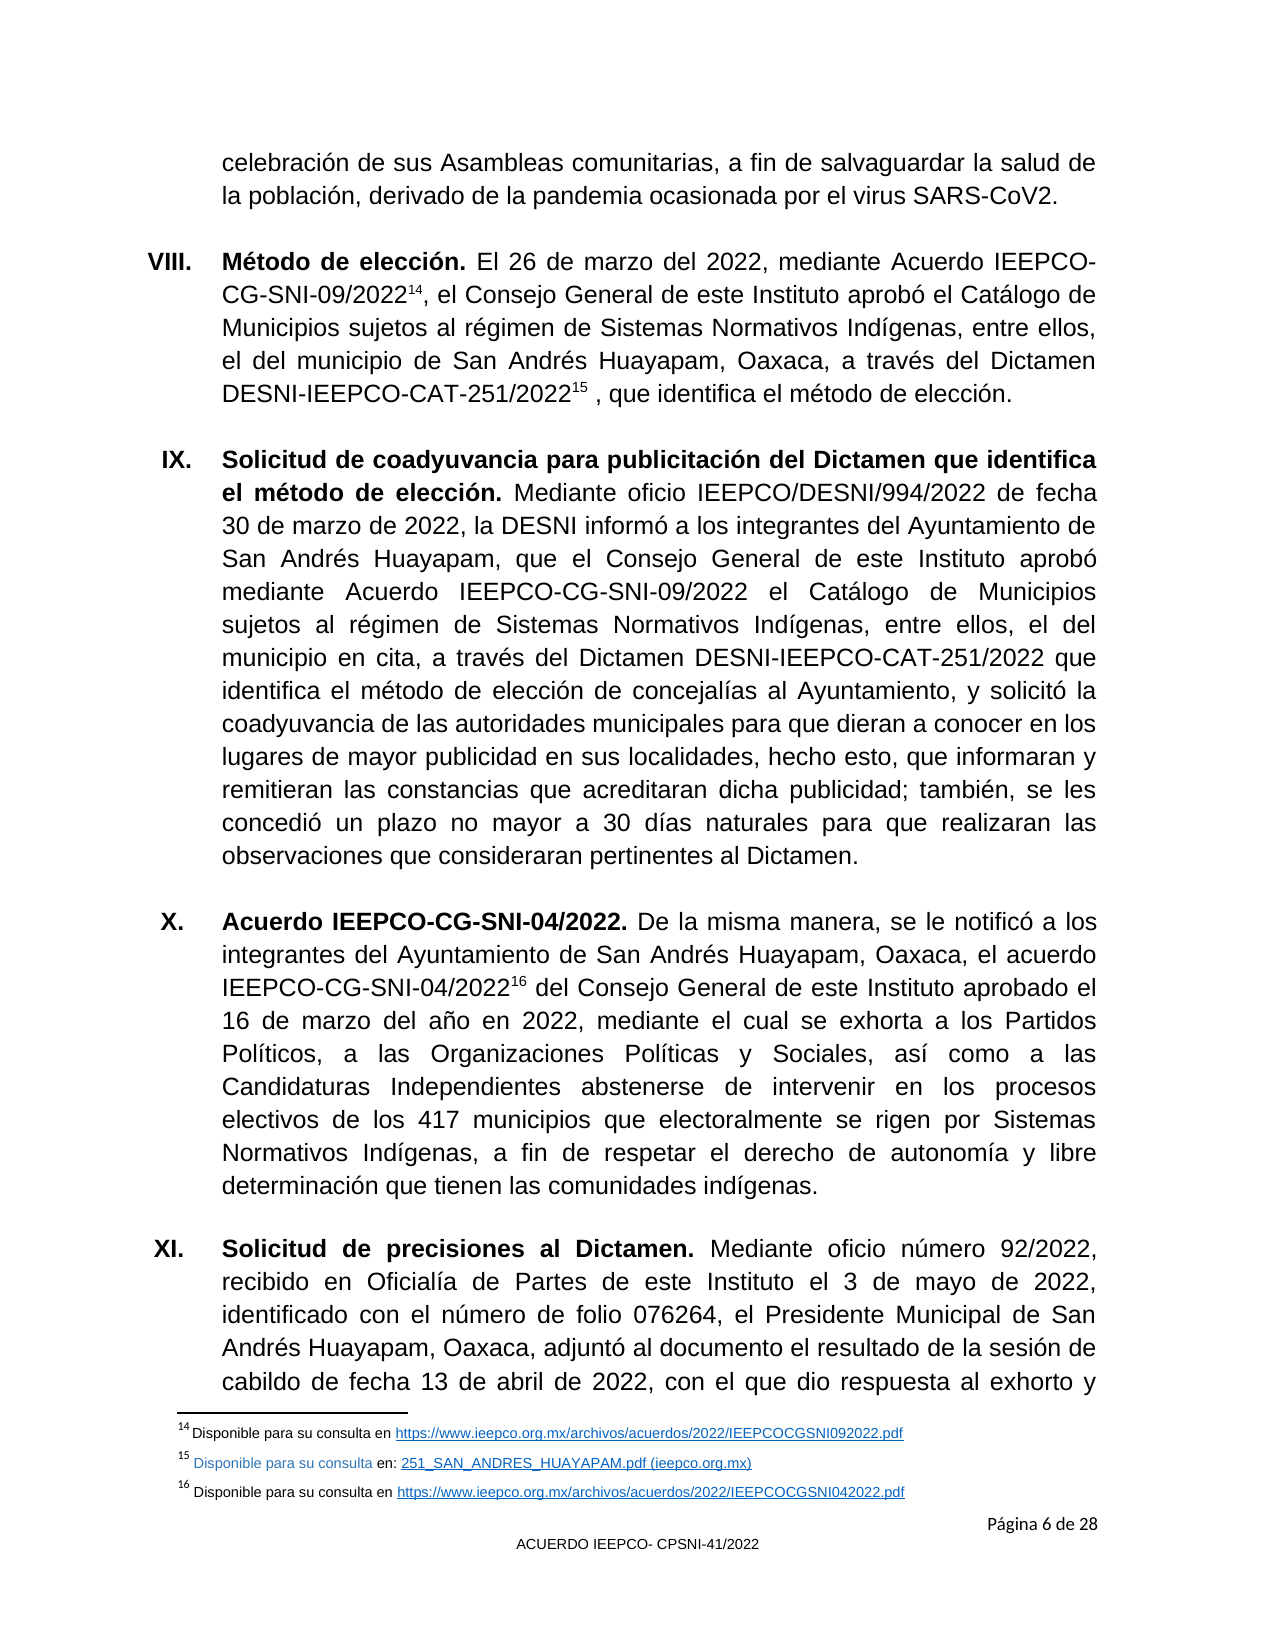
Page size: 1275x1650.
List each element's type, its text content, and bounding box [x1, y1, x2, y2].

list Método de elección. El 26 de marzo del 2022, mediante Acuerdo IEEPCO-CG-SNI-09/2022, el Consejo General de este Instituto aprobó el Catálogo de Municipios sujetos al régimen de Sistemas Normativos Indígenas, entre ellos, el del municipio de San Andrés Huayapam, Oaxaca, a través del Dictamen DESNI-IEEPCO-CAT-251/2022 , que identifica el método de elección. [192, 247, 1098, 407]
list Acuerdo IEEPCO-CG-SNI-04/2022. De la misma manera, se le notificó a los integrantes del Ayuntamiento de San Andrés Huayapam, Oaxaca, el acuerdo IEEPCO-CG-SNI-04/2022 del Consejo General de este Instituto aprobado el 16 de marzo del año en 2022, mediante el cual se exhorta a los Partidos Políticos, a las Organizaciones Políticas y Sociales, así como a las Candidaturas Independientes abstenerse de intervenir en los procesos electivos de los 417 municipios que electoralmente se rigen por Sistemas Normativos Indígenas, a fin de respetar el derecho de autonomía y libre determinación que tienen las comunidades indígenas. [184, 907, 1098, 1200]
list Solicitud de coadyuvancia para publicitación del Dictamen que identifica el método de elección. Mediante oficio IEEPCO/DESNI/994/2022 de fecha 30 de marzo de 2022, la DESNI informó a los integrantes del Ayuntamiento de San Andrés Huayapam, que el Consejo General de este Instituto aprobó mediante Acuerdo IEEPCO-CG-SNI-09/2022 el Catálogo de Municipios sujetos al régimen de Sistemas Normativos Indígenas, entre ellos, el del municipio en cita, a través del Dictamen DESNI-IEEPCO-CAT-251/2022 que identifica el método de elección de concejalías al Ayuntamiento, y solicitó la coadyuvancia de las autoridades municipales para que dieran a conocer en los lugares de mayor publicidad en sus localidades, hecho esto, que informaran y remitieran las constancias que acreditaran dicha publicidad; también, se les concedió un plazo no mayor a 30 días naturales para que realizaran las observaciones que consideraran pertinentes al Dictamen. [192, 445, 1098, 870]
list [184, 1234, 1098, 1395]
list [222, 148, 1098, 209]
